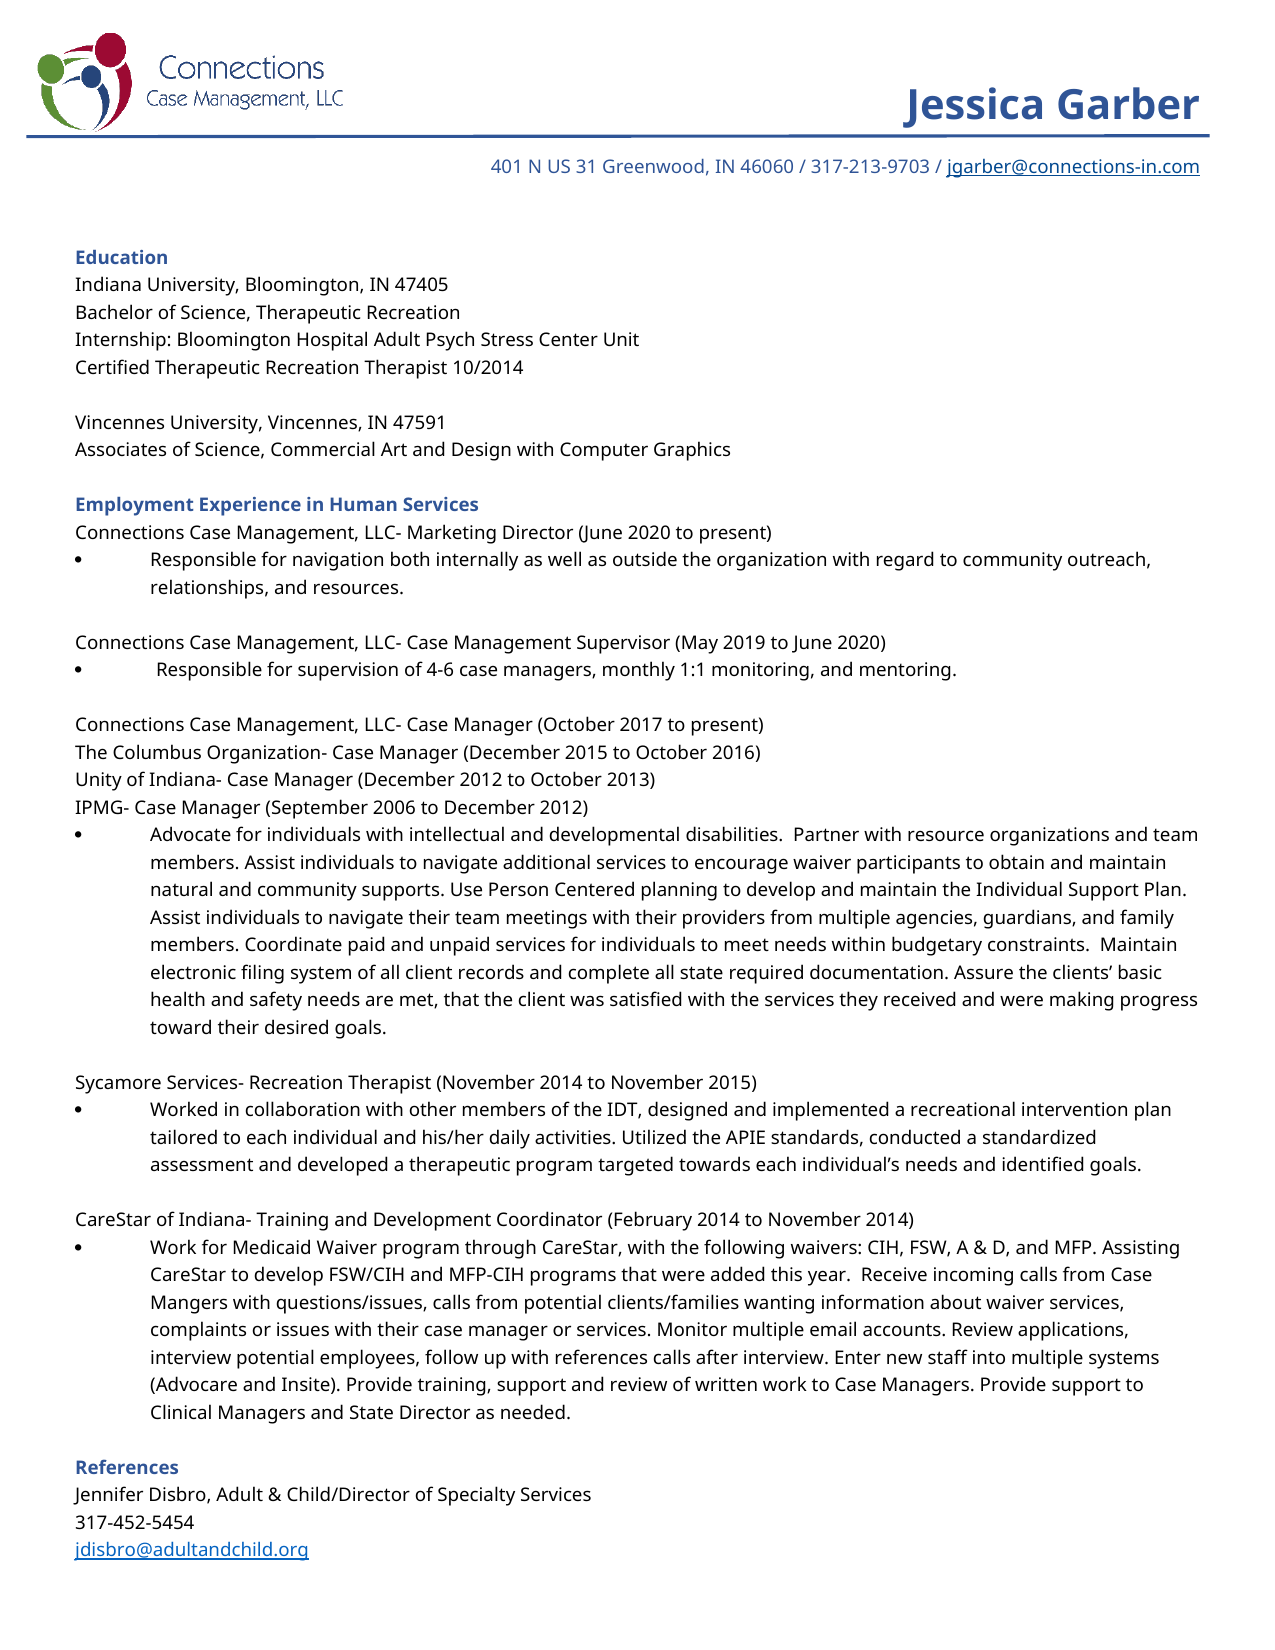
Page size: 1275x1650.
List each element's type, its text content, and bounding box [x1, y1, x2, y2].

text Associates of Science, Commercial Art and Design with Computer Graphics [75, 436, 1200, 462]
text Internship: Bloomington Hospital Adult Psych Stress Center Unit [75, 326, 1200, 352]
text Employment Experience in Human Services [75, 491, 1200, 517]
text The Columbus Organization- Case Manager (December 2015 to October 2016) [75, 739, 1200, 764]
text Vincennes University, Vincennes, IN 47591 [75, 409, 1200, 434]
text Certified Therapeutic Recreation Therapist 10/2014 [75, 354, 1200, 379]
text Indiana University, Bloomington, IN 47405 [75, 271, 1200, 297]
text Jessica Garber [343, 75, 1200, 132]
list Worked in collaboration with other members of the IDT, designed and implemented a recreational intervention plan tailored to each individual and his/her daily activities. Utilized the APIE standards, conducted a standardized assessment and developed a therapeutic program targeted towards each individual’s needs and identified goals. [75, 1096, 1200, 1177]
text IPMG- Case Manager (September 2006 to December 2012) [75, 794, 1200, 819]
text Connections Case Management, LLC- Case Manager (October 2017 to present) [75, 711, 1200, 737]
text 401 N US 31 Greenwood, IN 46060 / 317-213-9703 / jgarber@connections-in.com [75, 153, 1200, 178]
list Responsible for supervision of 4-6 case managers, monthly 1:1 monitoring, and mentoring. [75, 656, 1200, 682]
text Connections Case Management, LLC- Marketing Director (June 2020 to present) [75, 519, 1200, 544]
picture [37, 33, 343, 132]
text Jennifer Disbro, Adult & Child/Director of Specialty Services [75, 1481, 1200, 1507]
list Responsible for navigation both internally as well as outside the organization with regard to community outreach, relationships, and resources. [75, 546, 1200, 599]
list Work for Medicaid Waiver program through CareStar, with the following waivers: CIH, FSW, A & D, and MFP. Assisting CareStar to develop FSW/CIH and MFP-CIH programs that were added this year. Receive incoming calls from Case Mangers with questions/issues, calls from potential clients/families wanting information about waiver services, complaints or issues with their case manager or services. Monitor multiple email accounts. Review applications, interview potential employees, follow up with references calls after interview. Enter new staff into multiple systems (Advocare and Insite). Provide training, support and review of written work to Case Managers. Provide support to Clinical Managers and State Director as needed. [75, 1234, 1200, 1424]
text 317-452-5454 [75, 1509, 1200, 1534]
text jdisbro@adultandchild.org [75, 1536, 1200, 1562]
text Unity of Indiana- Case Manager (December 2012 to October 2013) [75, 766, 1200, 792]
text Connections Case Management, LLC- Case Management Supervisor (May 2019 to June 2020) [75, 629, 1200, 654]
text References [75, 1454, 1200, 1479]
text Bachelor of Science, Therapeutic Recreation [75, 299, 1200, 324]
text Education [75, 244, 1200, 269]
text CareStar of Indiana- Training and Development Coordinator (February 2014 to November 2014) [75, 1206, 1200, 1232]
list Advocate for individuals with intellectual and developmental disabilities. Partner with resource organizations and team members. Assist individuals to navigate additional services to encourage waiver participants to obtain and maintain natural and community supports. Use Person Centered planning to develop and maintain the Individual Support Plan. Assist individuals to navigate their team meetings with their providers from multiple agencies, guardians, and family members. Coordinate paid and unpaid services for individuals to meet needs within budgetary constraints. Maintain electronic filing system of all client records and complete all state required documentation. Assure the clients’ basic health and safety needs are met, that the client was satisfied with the services they received and were making progress toward their desired goals. [75, 821, 1200, 1039]
text Sycamore Services- Recreation Therapist (November 2014 to November 2015) [75, 1069, 1200, 1094]
